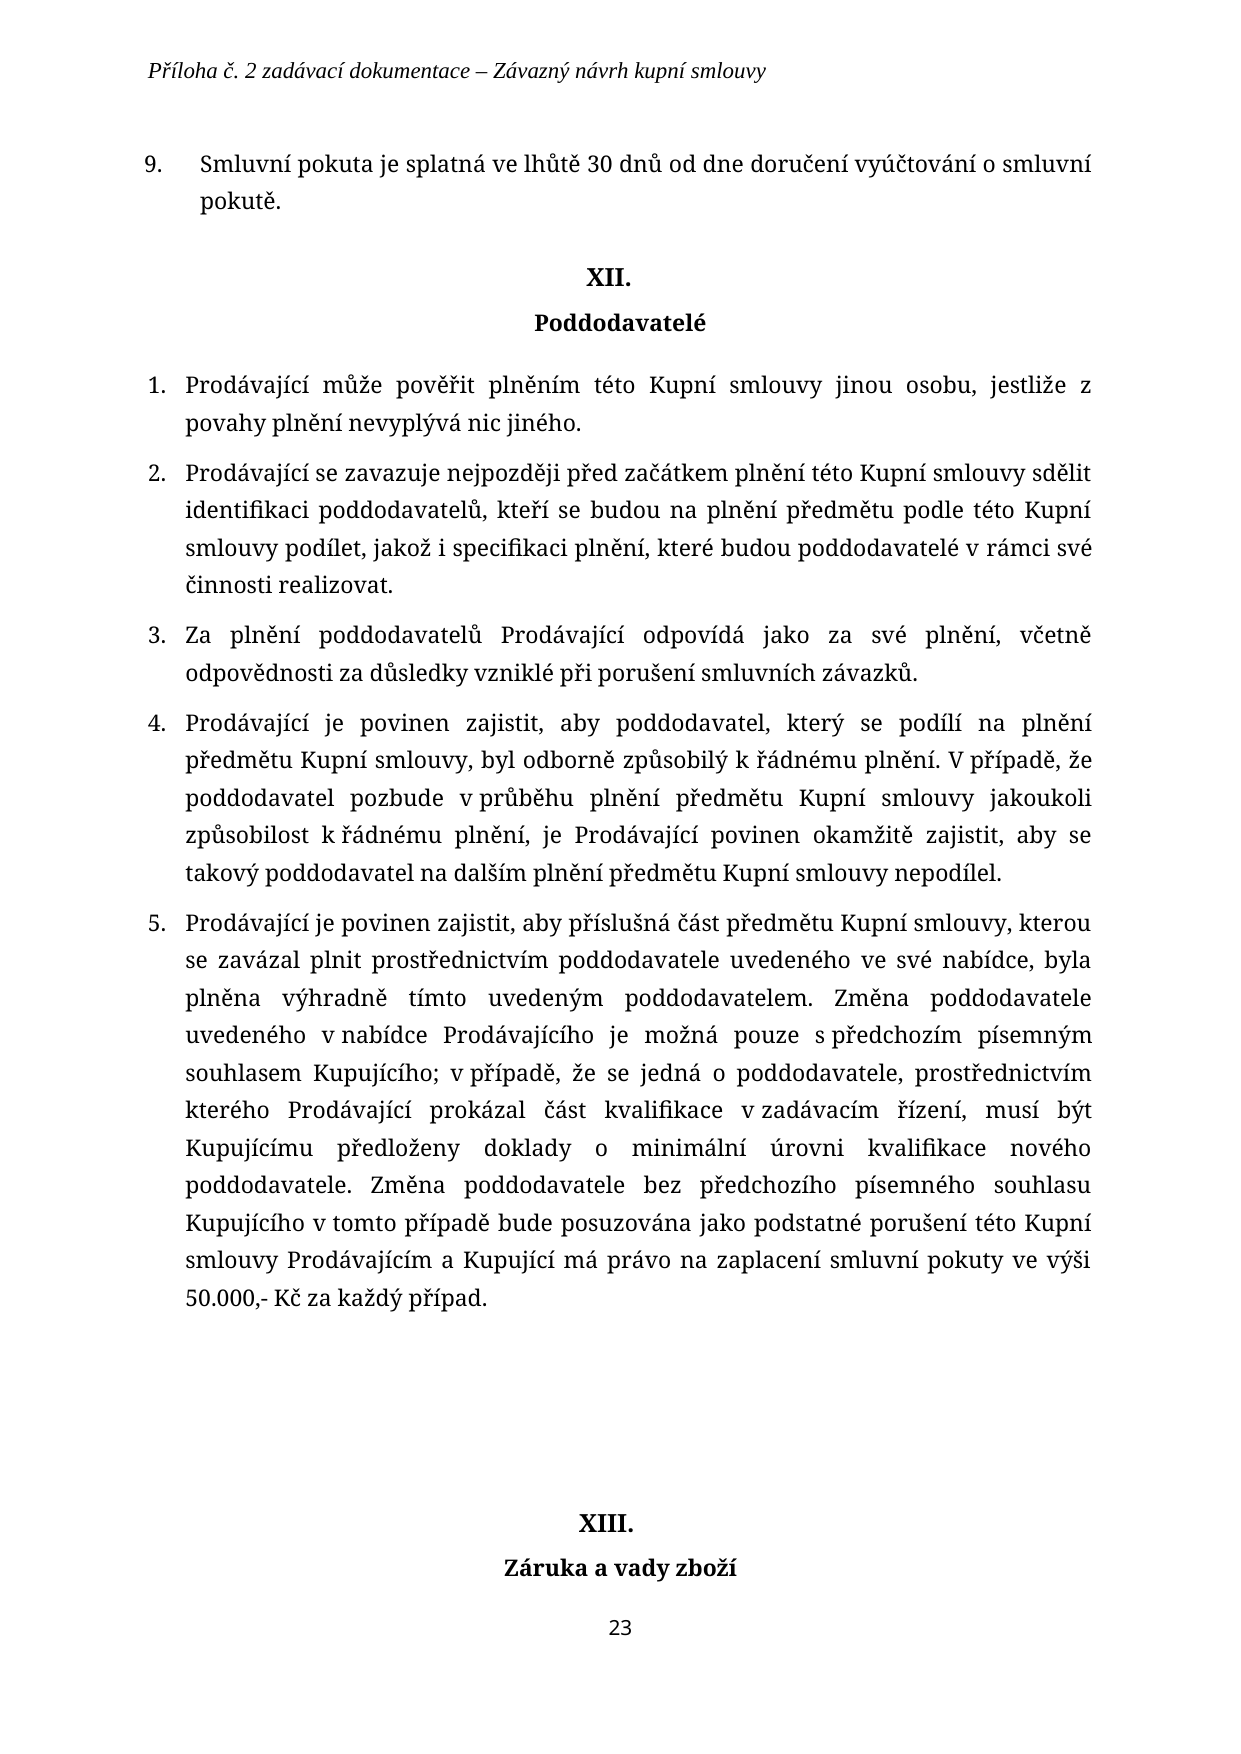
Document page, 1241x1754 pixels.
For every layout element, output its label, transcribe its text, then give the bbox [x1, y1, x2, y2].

list Prodávající se zavazuje nejpozději před začátkem plnění této Kupní smlouvy sdělit identifikaci poddodavatelů, kteří se budou na plnění předmětu podle této Kupní smlouvy podílet, jakož i specifikaci plnění, které budou poddodavatelé v rámci své činnosti realizovat. [148, 457, 1093, 600]
list Prodávající je povinen zajistit, aby příslušná část předmětu Kupní smlouvy, kterou se zavázal plnit prostřednictvím poddodavatele uvedeného ve své nabídce, byla plněna výhradně tímto uvedeným poddodavatelem. Změna poddodavatele uvedeného v nabídce Prodávajícího je možná pouze s předchozím písemným souhlasem Kupujícího; v případě, že se jedná o poddodavatele, prostřednictvím kterého Prodávající prokázal část kvalifikace v zadávacím řízení, musí být Kupujícímu předloženy doklady o minimální úrovni kvalifikace nového poddodavatele. Změna poddodavatele bez předchozího písemného souhlasu Kupujícího v tomto případě bude posuzována jako podstatné porušení této Kupní smlouvy Prodávajícím a Kupující má právo na zaplacení smluvní pokuty ve výši 50.000,- Kč za každý případ. [148, 907, 1093, 1313]
list Smluvní pokuta je splatná ve lhůtě 30 dnů od dne doručení vyúčtování o smluvní pokutě. [162, 148, 1093, 216]
text Poddodavatelé [148, 307, 1093, 338]
list Za plnění poddodavatelů Prodávající odpovídá jako za své plnění, včetně odpovědnosti za důsledky vzniklé při porušení smluvních závazků. [148, 619, 1093, 688]
text Záruka a vady zboží [148, 1552, 1093, 1583]
list Prodávající může pověřit plněním této Kupní smlouvy jinou osobu, jestliže z povahy plnění nevyplývá nic jiného. [148, 369, 1093, 438]
list Prodávající je povinen zajistit, aby poddodavatel, který se podílí na plnění předmětu Kupní smlouvy, byl odborně způsobilý k řádnému plnění. V případě, že poddodavatel pozbude v průběhu plnění předmětu Kupní smlouvy jakoukoli způsobilost k řádnému plnění, je Prodávající povinen okamžitě zajistit, aby se takový poddodavatel na dalším plnění předmětu Kupní smlouvy nepodílel. [148, 707, 1093, 888]
